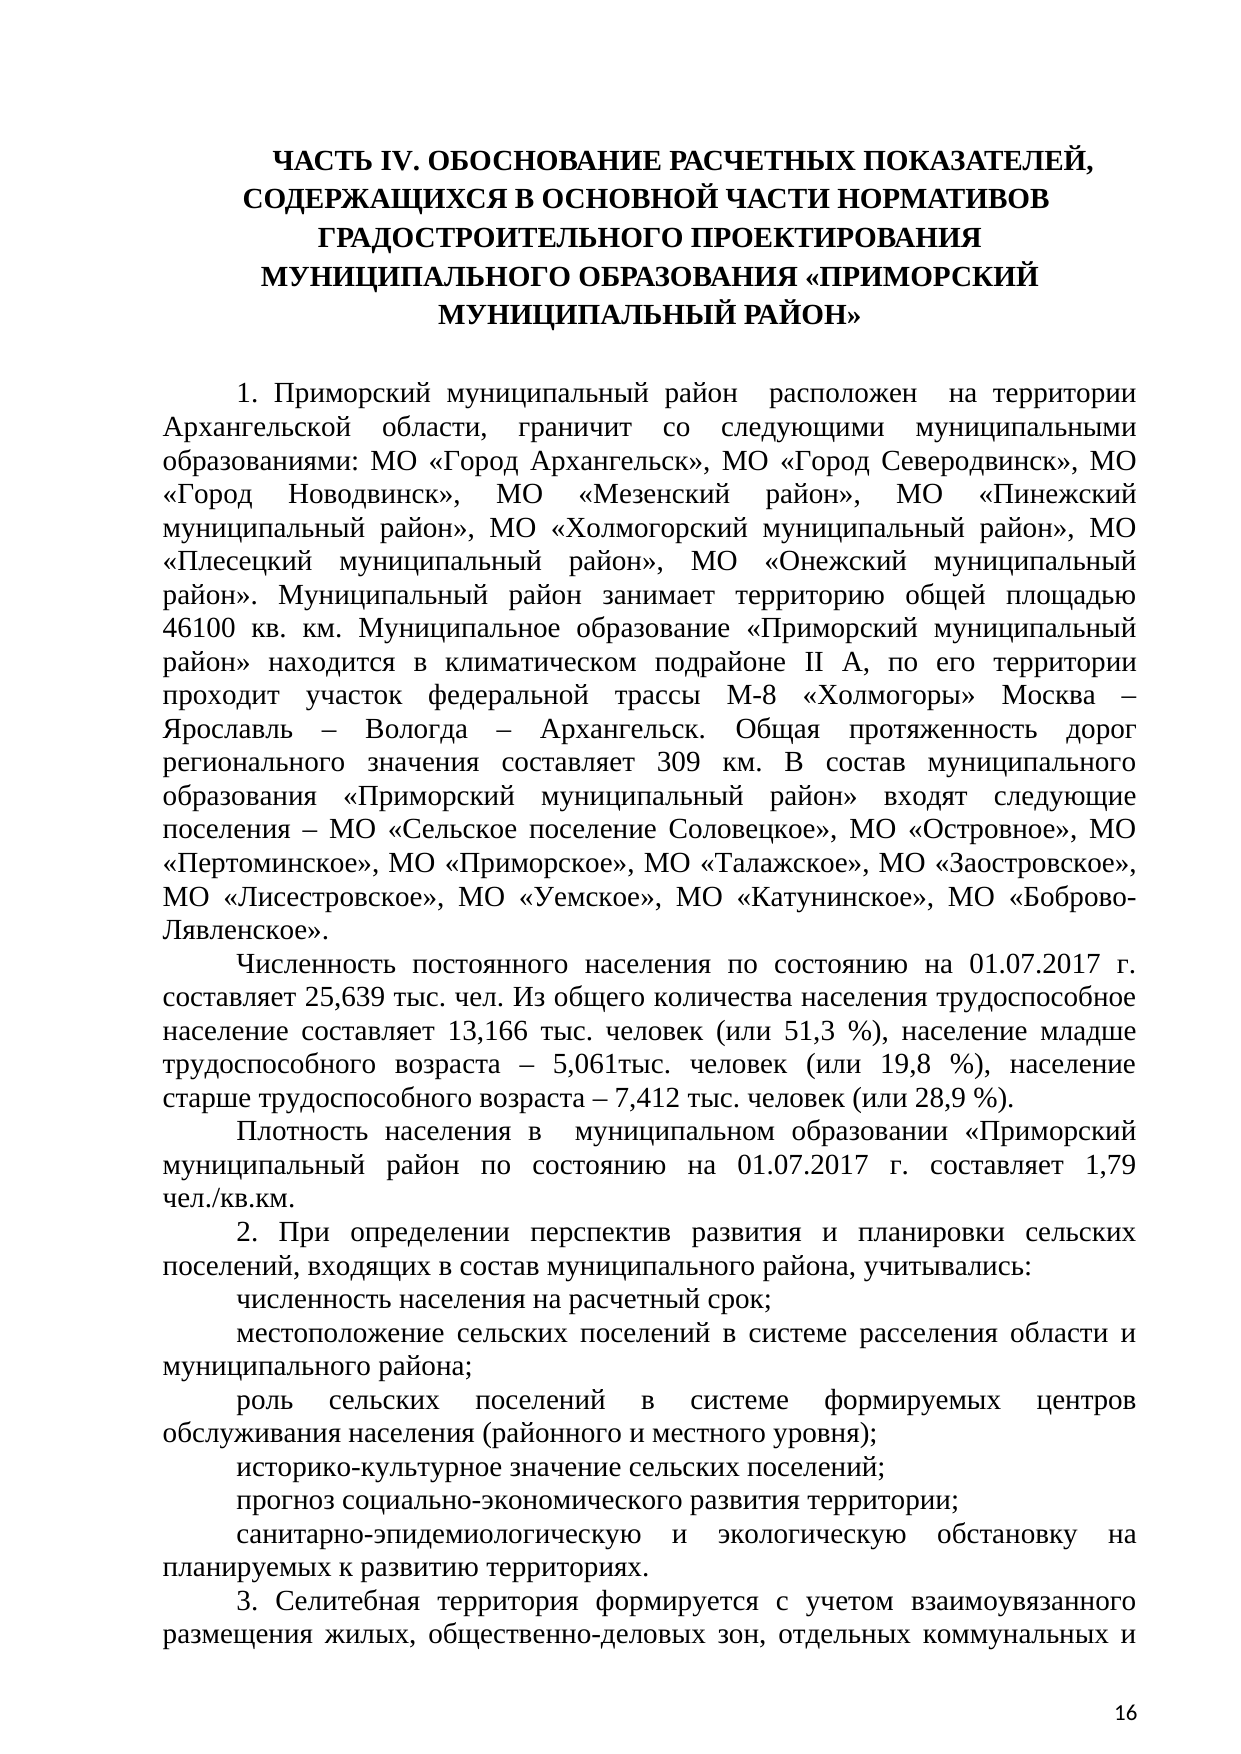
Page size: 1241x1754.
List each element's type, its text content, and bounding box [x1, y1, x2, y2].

text 1. Приморский муниципальный район расположен на территории Архангельской области, граничит со следующими муниципальными образованиями: МО «Город Архангельск», МО «Город Северодвинск», МО «Город Новодвинск», МО «Мезенский район», МО «Пинежский муниципальный район», МО «Холмогорский муниципальный район», МО «Плесецкий муниципальный район», МО «Онежский муниципальный район». Муниципальный район занимает территорию общей площадью 46100 кв. км. Муниципальное образование «Приморский муниципальный район» находится в климатическом подрайоне II А, по его территории проходит участок федеральной трассы М-8 «Холмогоры» Москва – Ярославль – Вологда – Архангельск. Общая протяженность дорог регионального значения составляет 309 км. В состав муниципального образования «Приморский муниципальный район» входят следующие поселения – МО «Сельское поселение Соловецкое», МО «Островное», МО «Пертоминское», МО «Приморское», МО «Талажское», МО «Заостровское», МО «Лисестровское», МО «Уемское», МО «Катунинское», МО «Боброво-Лявленское». [162, 376, 1137, 946]
subtitle ЧАСТЬ IV. ОБОСНОВАНИЕ РАСЧЕТНЫХ ПОКАЗАТЕЛЕЙ, СОДЕРЖАЩИХСЯ В ОСНОВНОЙ ЧАСТИ НОРМАТИВОВ ГРАДОСТРОИТЕЛЬНОГО ПРОЕКТИРОВАНИЯ МУНИЦИПАЛЬНОГО ОБРАЗОВАНИЯ «ПРИМОРСКИЙ МУНИЦИПАЛЬНЫЙ РАЙОН» [162, 143, 1137, 331]
text роль сельских поселений в системе формируемых центров обслуживания населения (районного и местного уровня); [162, 1382, 1137, 1449]
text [162, 1583, 1137, 1650]
text местоположение сельских поселений в системе расселения области и муниципального района; [162, 1315, 1137, 1382]
text 2. При определении перспектив развития и планировки сельских поселений, входящих в состав муниципального района, учитывались: [162, 1214, 1137, 1281]
text Плотность населения в муниципальном образовании «Приморский муниципальный район по состоянию на 01.07.2017 г. составляет 1,79 чел./кв.км. [162, 1113, 1137, 1214]
text санитарно-эпидемиологическую и экологическую обстановку на планируемых к развитию территориях. [162, 1516, 1137, 1583]
text численность населения на расчетный срок; [162, 1281, 1137, 1315]
text историко-культурное значение сельских поселений; [162, 1449, 1137, 1482]
text Численность постоянного населения по состоянию на 01.07.2017 г. составляет 25,639 тыс. чел. Из общего количества населения трудоспособное население составляет 13,166 тыс. человек (или 51,3 %), население младше трудоспособного возраста – 5,061тыс. человек (или 19,8 %), население старше трудоспособного возраста – 7,412 тыс. человек (или 28,9 %). [162, 946, 1137, 1113]
text прогноз социально-экономического развития территории; [162, 1482, 1137, 1516]
